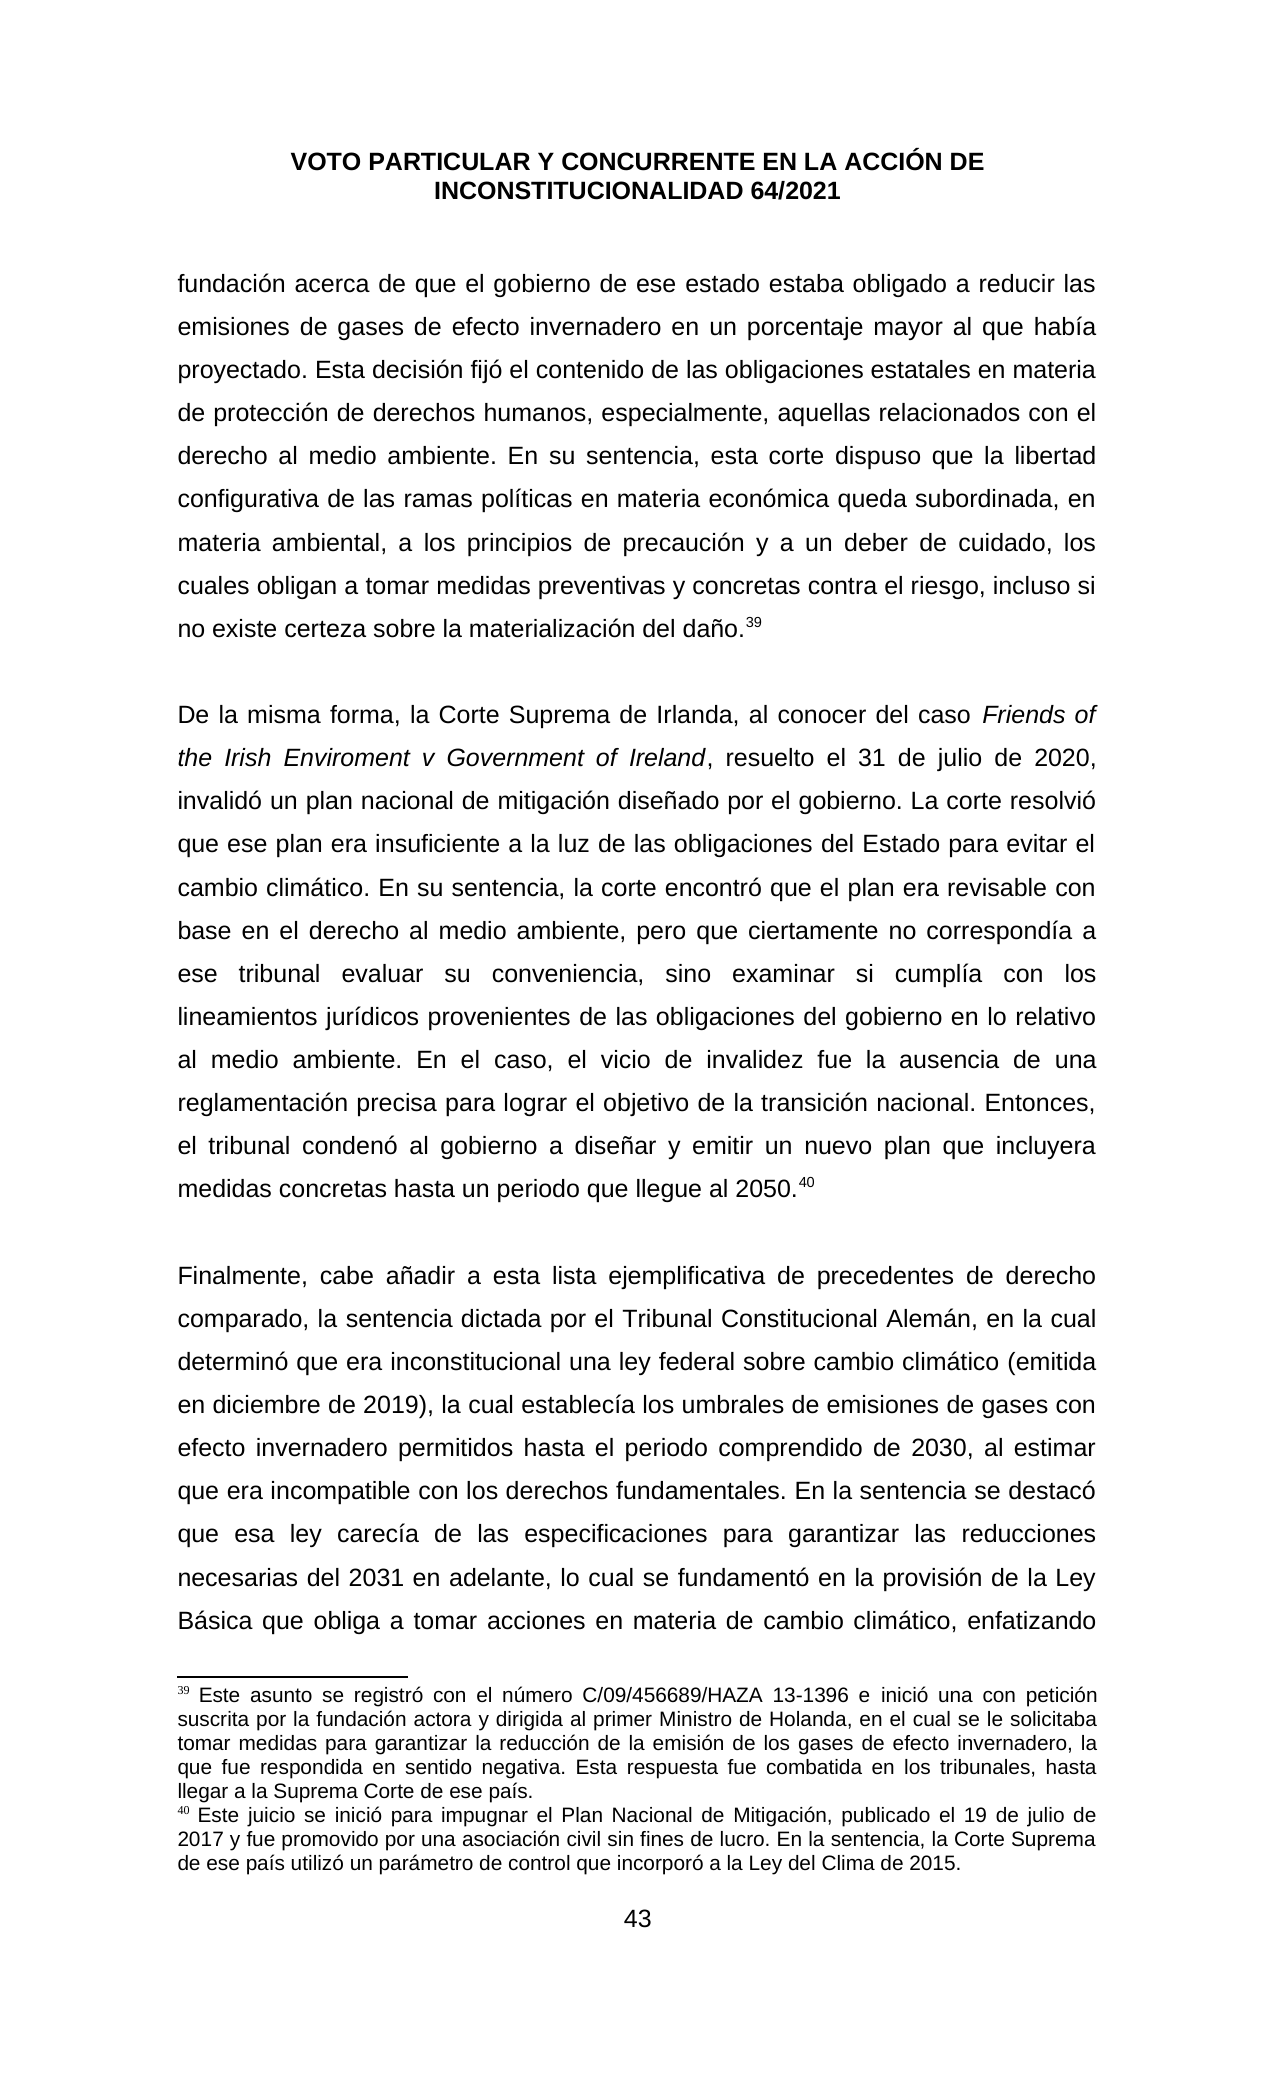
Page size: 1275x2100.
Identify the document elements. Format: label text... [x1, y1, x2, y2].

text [177, 1261, 1098, 1634]
text De la misma forma, la Corte Suprema de Irlanda, al conocer del caso Friends of the Irish Enviroment v Government of Ireland, resuelto el 31 de julio de 2020, invalidó un plan nacional de mitigación diseñado por el gobierno. La corte resolvió que ese plan era insuficiente a la luz de las obligaciones del Estado para evitar el cambio climático. En su sentencia, la corte encontró que el plan era revisable con base en el derecho al medio ambiente, pero que ciertamente no correspondía a ese tribunal evaluar su conveniencia, sino examinar si cumplía con los lineamientos jurídicos provenientes de las obligaciones del gobierno en lo relativo al medio ambiente. En el caso, el vicio de invalidez fue la ausencia de una reglamentación precisa para lograr el objetivo de la transición nacional. Entonces, el tribunal condenó al gobierno a diseñar y emitir un nuevo plan que incluyera medidas concretas hasta un periodo que llegue al 2050. [177, 700, 1098, 1203]
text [177, 269, 1098, 642]
